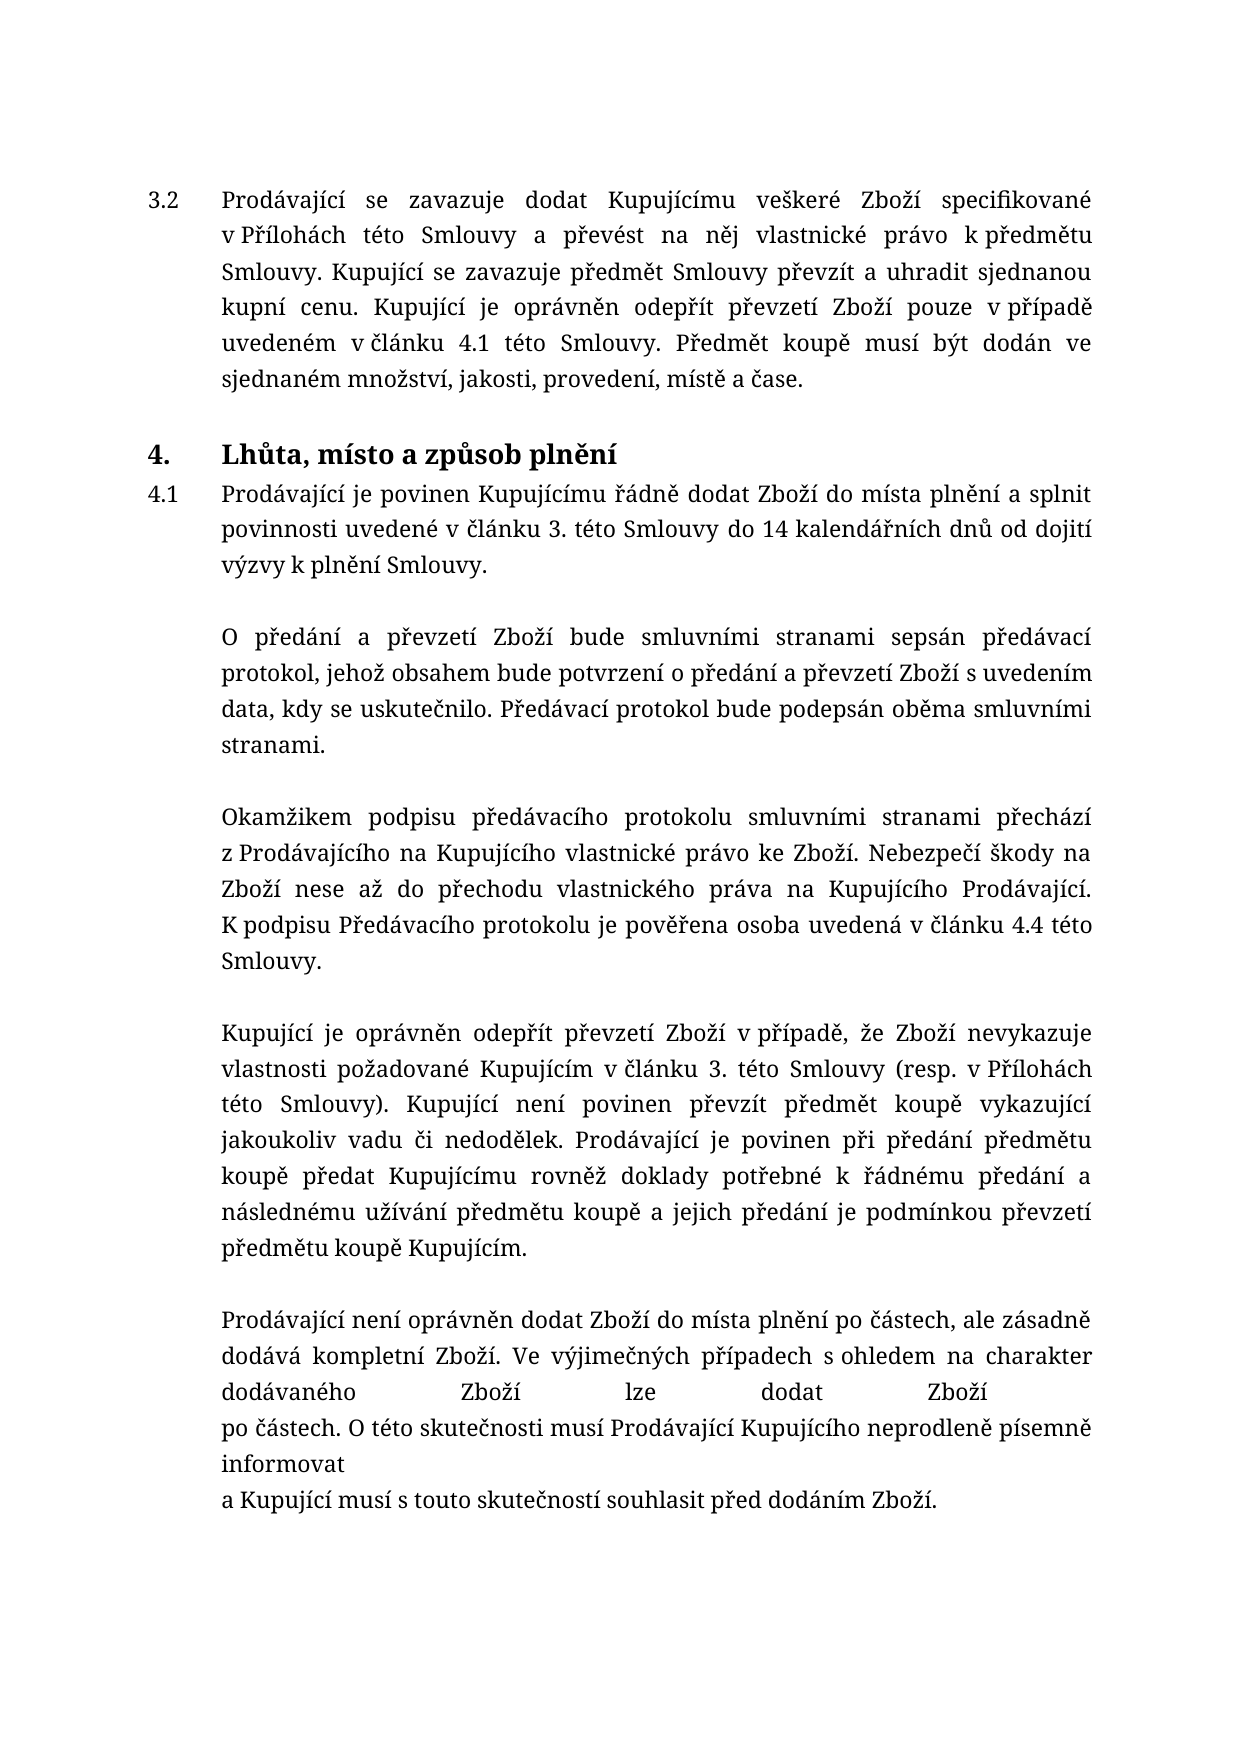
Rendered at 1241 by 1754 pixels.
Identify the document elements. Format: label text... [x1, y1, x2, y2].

text 4. Lhůta, místo a způsob plnění [148, 435, 1093, 472]
text 4.1 Prodávající je povinen Kupujícímu řádně dodat Zboží do místa plnění a splnit povinnosti uvedené v článku 3. této Smlouvy do 14 kalendářních dnů od dojití výzvy k plnění Smlouvy. [148, 477, 1093, 581]
list Prodávající se zavazuje dodat Kupujícímu veškeré Zboží specifikované v Přílohách této Smlouvy a převést na něj vlastnické právo k předmětu Smlouvy. Kupující se zavazuje předmět Smlouvy převzít a uhradit sjednanou kupní cenu. Kupující je oprávněn odepřít převzetí Zboží pouze v případě uvedeném v článku 4.1 této Smlouvy. Předmět koupě musí být dodán ve sjednaném množství, jakosti, provedení, místě a čase. [148, 183, 1093, 394]
text Kupující je oprávněn odepřít převzetí Zboží v případě, že Zboží nevykazuje vlastnosti požadované Kupujícím v článku 3. této Smlouvy (resp. v Přílohách této Smlouvy). Kupující není povinen převzít předmět koupě vykazující jakoukoliv vadu či nedodělek. Prodávající je povinen při předání předmětu koupě předat Kupujícímu rovněž doklady potřebné k řádnému předání a následnému užívání předmětu koupě a jejich předání je podmínkou převzetí předmětu koupě Kupujícím. [221, 1017, 1093, 1263]
text Prodávající není oprávněn dodat Zboží do místa plnění po částech, ale zásadně dodává kompletní Zboží. Ve výjimečných případech s ohledem na charakter dodávaného Zboží lze dodat Zboží po částech. O této skutečnosti musí Prodávající Kupujícího neprodleně písemně informovat a Kupující musí s touto skutečností souhlasit před dodáním Zboží. [221, 1304, 1093, 1515]
text O předání a převzetí Zboží bude smluvními stranami sepsán předávací protokol, jehož obsahem bude potvrzení o předání a převzetí Zboží s uvedením data, kdy se uskutečnilo. Předávací protokol bude podepsán oběma smluvními stranami. [221, 621, 1093, 760]
text Okamžikem podpisu předávacího protokolu smluvními stranami přechází z Prodávajícího na Kupujícího vlastnické právo ke Zboží. Nebezpečí škody na Zboží nese až do přechodu vlastnického práva na Kupujícího Prodávající. K podpisu Předávacího protokolu je pověřena osoba uvedená v článku 4.4 této Smlouvy. [221, 801, 1093, 976]
